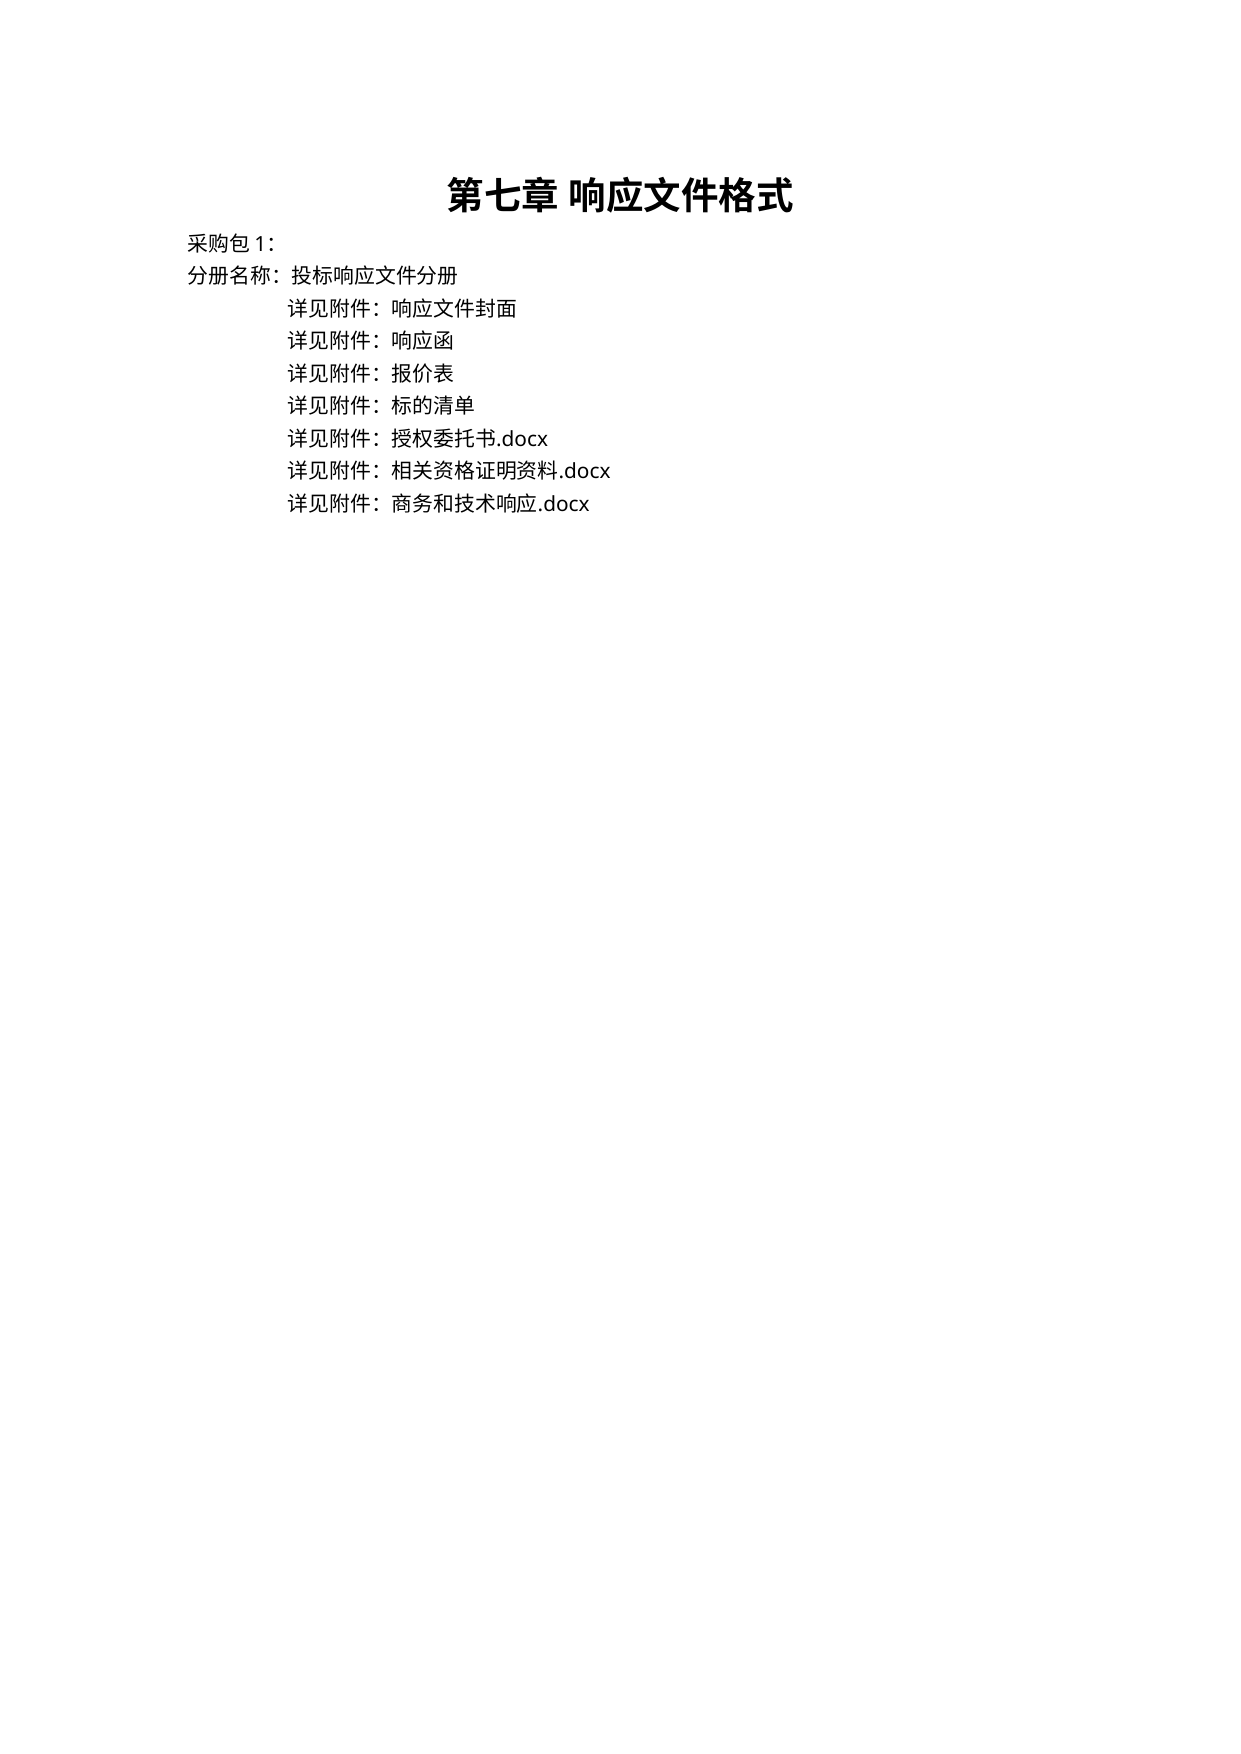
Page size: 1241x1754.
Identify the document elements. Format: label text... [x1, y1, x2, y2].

text 详见附件：响应函 [187, 324, 1053, 357]
text 第七章 响应文件格式 [187, 162, 1053, 227]
text 详见附件：商务和技术响应.docx [187, 487, 1053, 519]
text 采购包1： [187, 227, 1053, 259]
text 详见附件：标的清单 [187, 389, 1053, 422]
text 详见附件：报价表 [187, 357, 1053, 389]
text 详见附件：相关资格证明资料.docx [187, 454, 1053, 487]
text 详见附件：授权委托书.docx [187, 422, 1053, 454]
text 详见附件：响应文件封面 [187, 292, 1053, 324]
text 分册名称：投标响应文件分册 [187, 259, 1053, 292]
